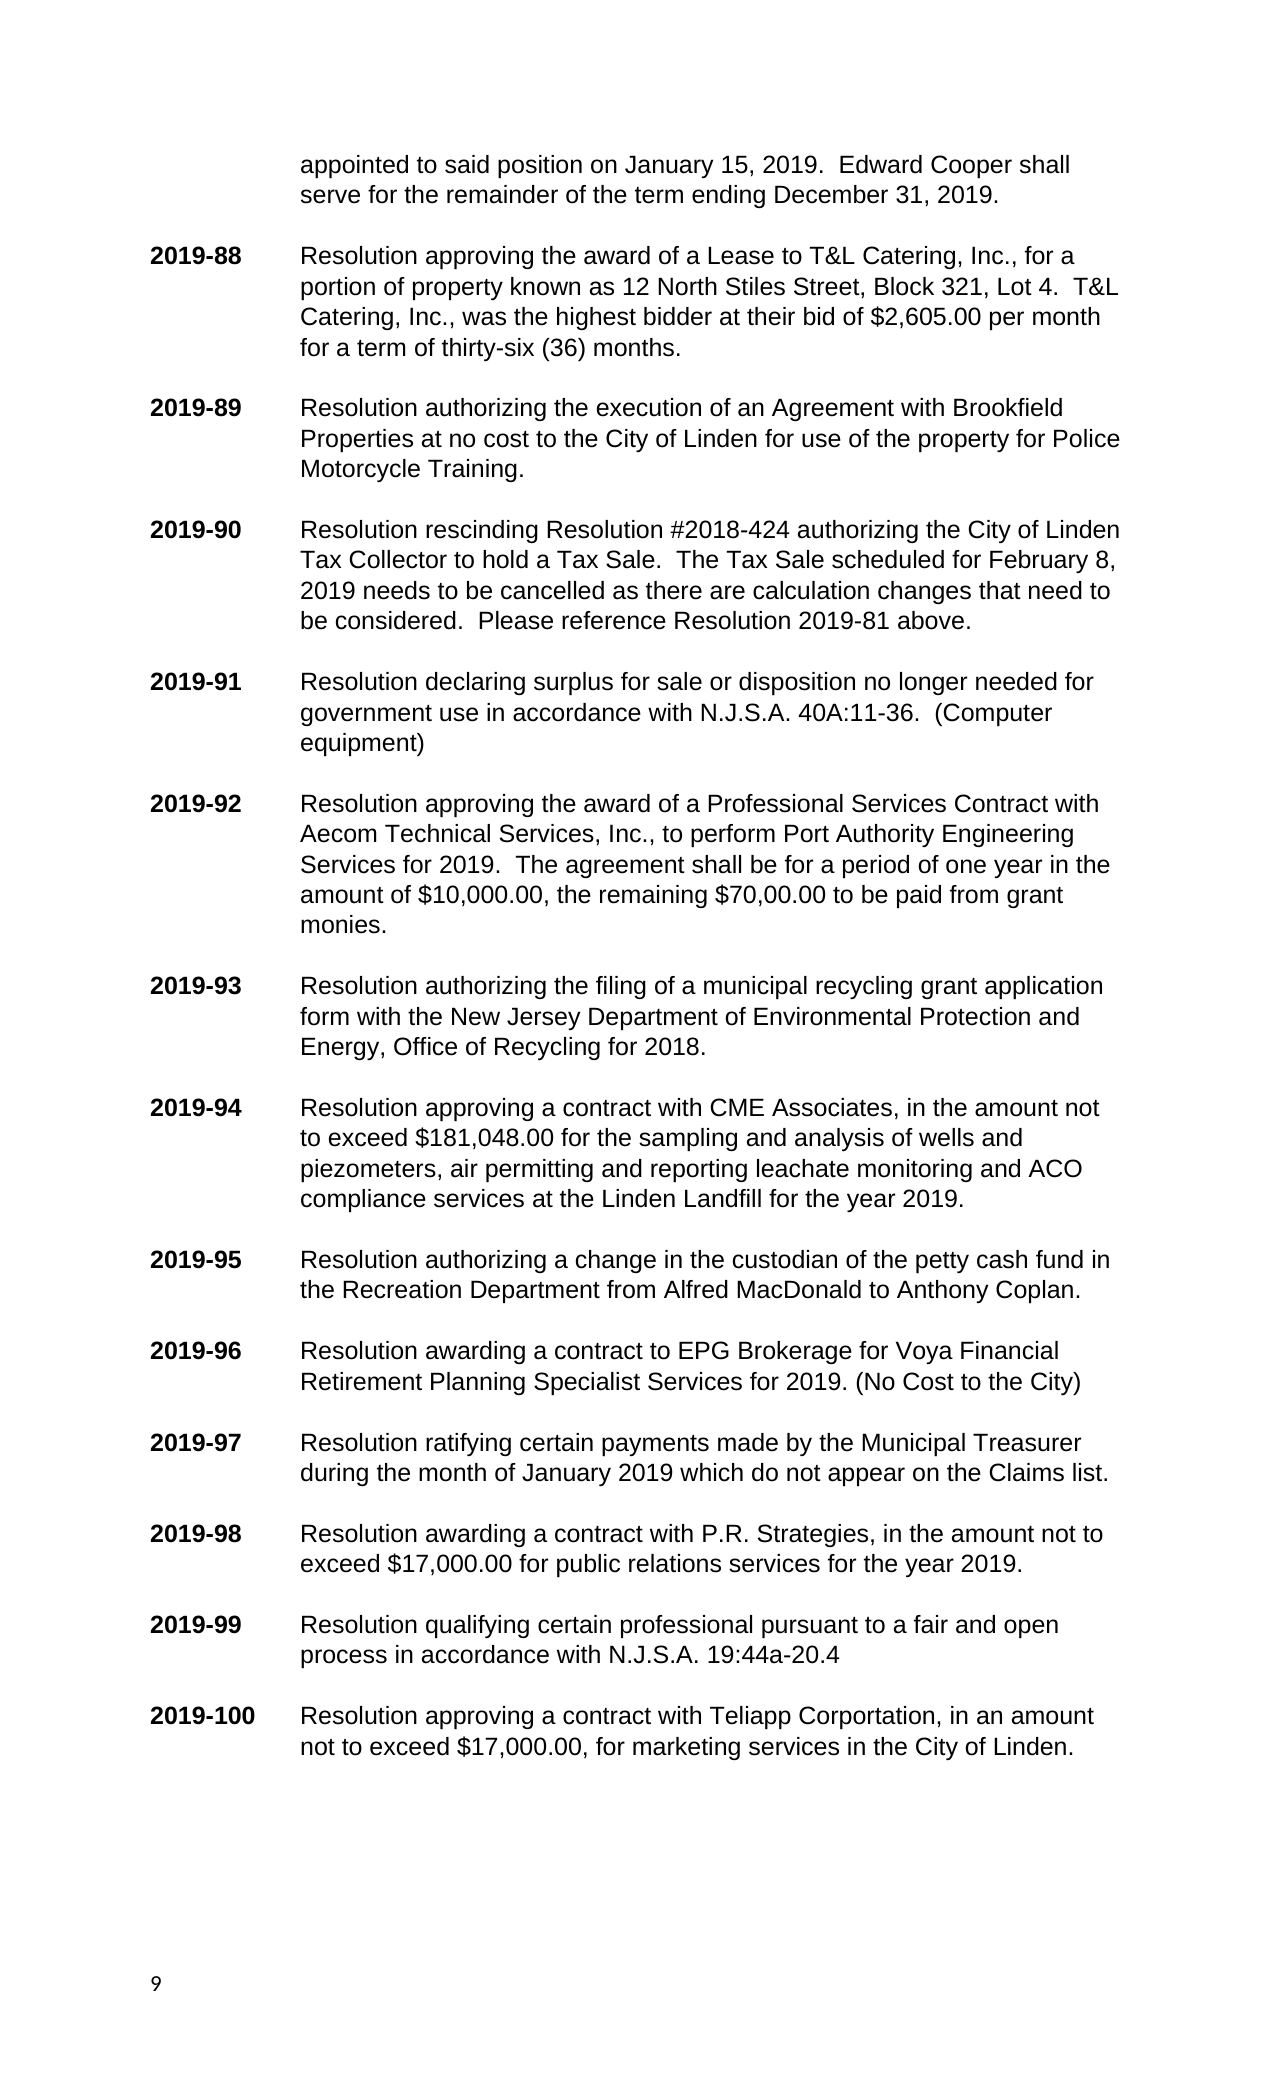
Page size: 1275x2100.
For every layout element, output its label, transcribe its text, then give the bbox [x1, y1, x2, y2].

text 2019-100 Resolution approving a contract with Teliapp Corportation, in an amount not to exceed $17,000.00, for marketing services in the City of Linden. [150, 1701, 1125, 1760]
text 2019-96 Resolution awarding a contract to EPG Brokerage for Voya Financial Retirement Planning Specialist Services for 2019. (No Cost to the City) [150, 1336, 1125, 1395]
text 2019-97 Resolution ratifying certain payments made by the Municipal Treasurer during the month of January 2019 which do not appear on the Claims list. [150, 1427, 1125, 1487]
text 2019-91 Resolution declaring surplus for sale or disposition no longer needed for [150, 667, 1125, 696]
text government use in accordance with N.J.S.A. 40A:11-36. (Computer equipment) [300, 697, 1125, 757]
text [150, 150, 1125, 209]
text 2019-88 Resolution approving the award of a Lease to T&L Catering, Inc., for a portion of property known as 12 North Stiles Street, Block 321, Lot 4. T&L Catering, Inc., was the highest bidder at their bid of $2,605.00 per month for a term of thirty-six (36) months. [150, 241, 1125, 361]
text 2019-94 Resolution approving a contract with CME Associates, in the amount not to exceed $181,048.00 for the sampling and analysis of wells and piezometers, air permitting and reporting leachate monitoring and ACO compliance services at the Linden Landfill for the year 2019. [150, 1093, 1125, 1213]
text 2019-98 Resolution awarding a contract with P.R. Strategies, in the amount not to exceed $17,000.00 for public relations services for the year 2019. [150, 1519, 1125, 1578]
text 2019-89 Resolution authorizing the execution of an Agreement with Brookfield Properties at no cost to the City of Linden for use of the property for Police Motorcycle Training. [150, 393, 1125, 483]
text 2019-95 Resolution authorizing a change in the custodian of the petty cash fund in the Recreation Department from Alfred MacDonald to Anthony Coplan. [150, 1245, 1125, 1304]
text 2019-90 Resolution rescinding Resolution #2018-424 authorizing the City of Linden Tax Collector to hold a Tax Sale. The Tax Sale scheduled for February 8, 2019 needs to be cancelled as there are calculation changes that need to be considered. Please reference Resolution 2019-81 above. [150, 515, 1125, 635]
text 2019-93 Resolution authorizing the filing of a municipal recycling grant application form with the New Jersey Department of Environmental Protection and Energy, Office of Recycling for 2018. [150, 971, 1125, 1061]
text 2019-92 Resolution approving the award of a Professional Services Contract with Aecom Technical Services, Inc., to perform Port Authority Engineering Services for 2019. The agreement shall be for a period of one year in the amount of $10,000.00, the remaining $70,00.00 to be paid from grant monies. [150, 789, 1125, 939]
text 2019-99 Resolution qualifying certain professional pursuant to a fair and open process in accordance with N.J.S.A. 19:44a-20.4 [150, 1610, 1125, 1669]
